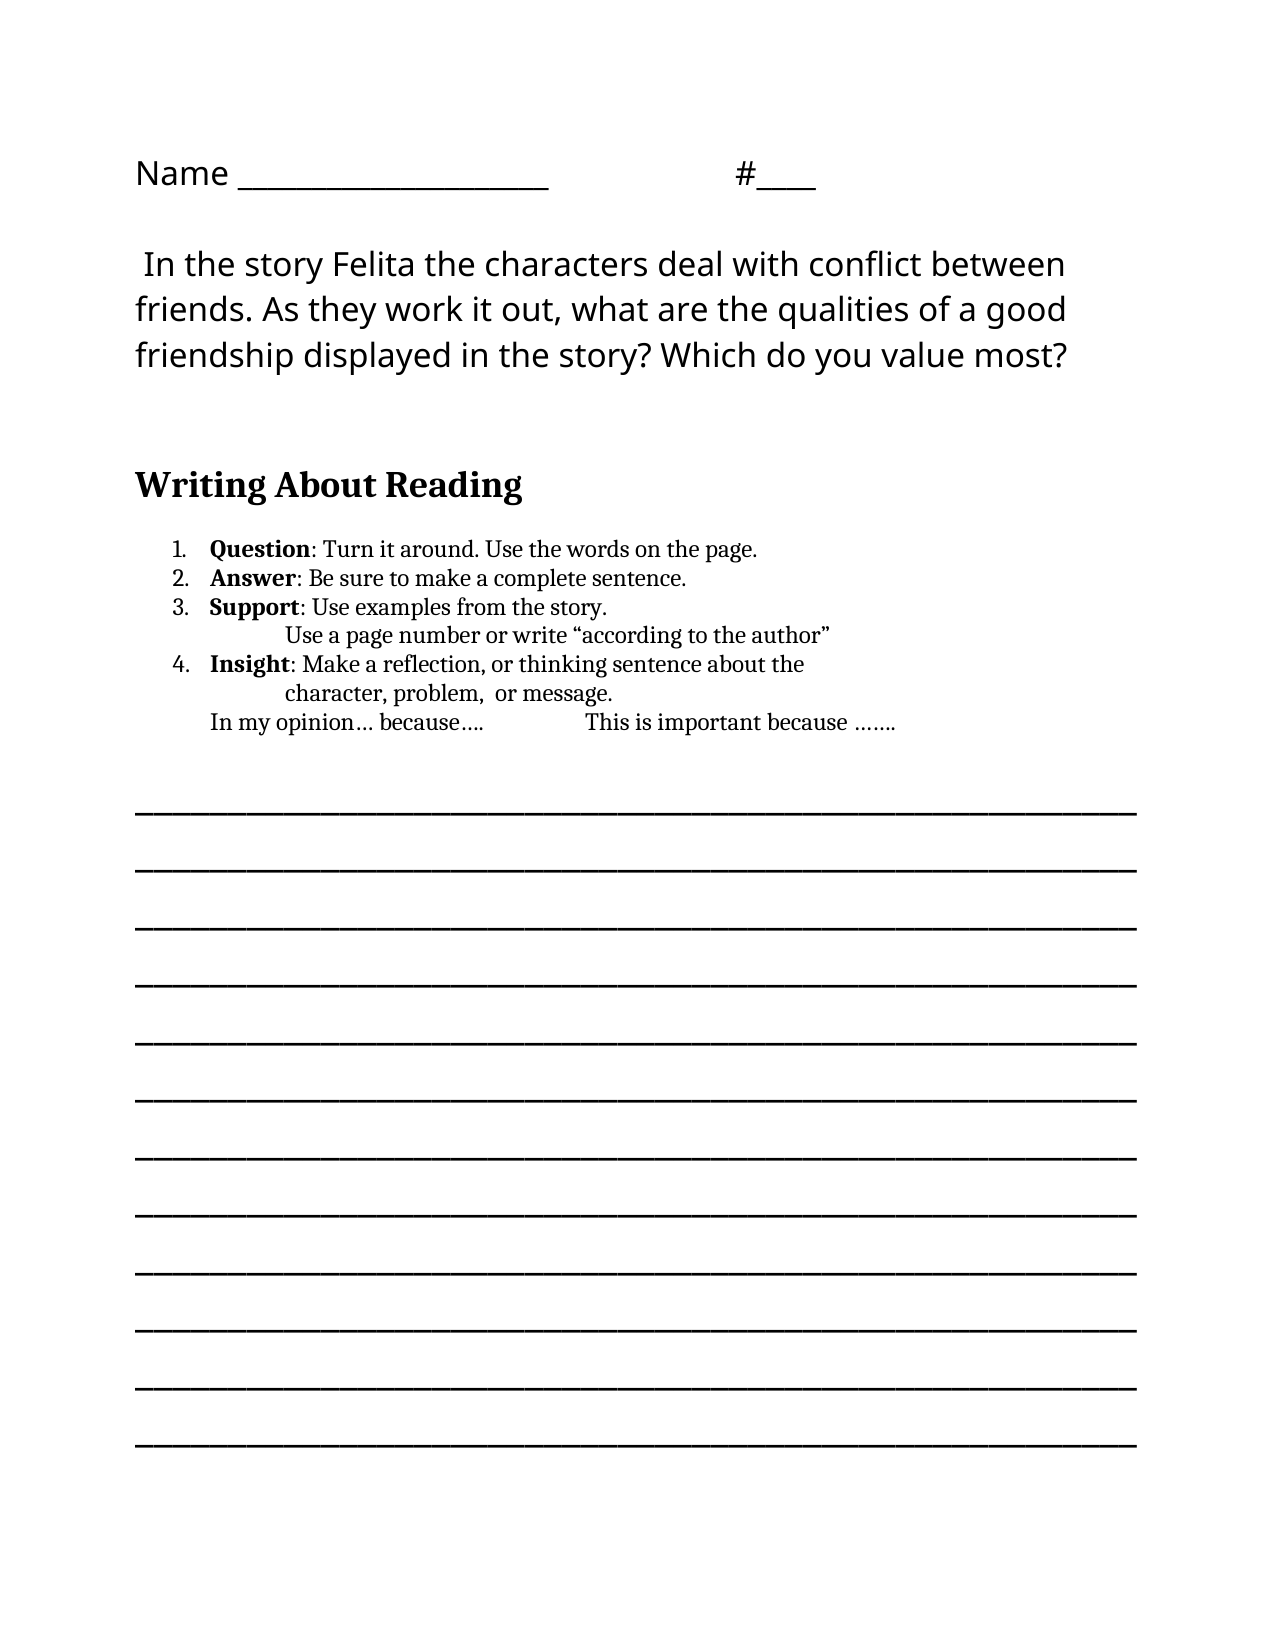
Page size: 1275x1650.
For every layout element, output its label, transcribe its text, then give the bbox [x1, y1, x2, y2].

list character, problem, or message. [210, 679, 1140, 708]
list Answer: Be sure to make a complete sentence. [172, 564, 1140, 593]
list Support: Use examples from the story. [172, 593, 1140, 621]
text ________________________________________________________________________________________________________________________________________________________________________________________________________________________________________________________________________________________________________________________________________________________________________________________________________________________________________________________________________________________________________________________________________________________________________________________________________________________________________________________________________ [135, 765, 1140, 1455]
list Use a page number or write “according to the author” [210, 621, 1140, 650]
text Name _____________________ #____ [135, 150, 1140, 195]
list Insight: Make a reflection, or thinking sentence about the [172, 650, 1140, 679]
text Writing About Reading [135, 463, 1140, 506]
list Question: Turn it around. Use the words on the page. [172, 535, 1140, 564]
list In my opinion… because…. This is important because ……. [210, 708, 1140, 736]
text In the story Felita the characters deal with conflict between friends. As they work it out, what are the qualities of a good friendship displayed in the story? Which do you value most? [135, 241, 1140, 377]
